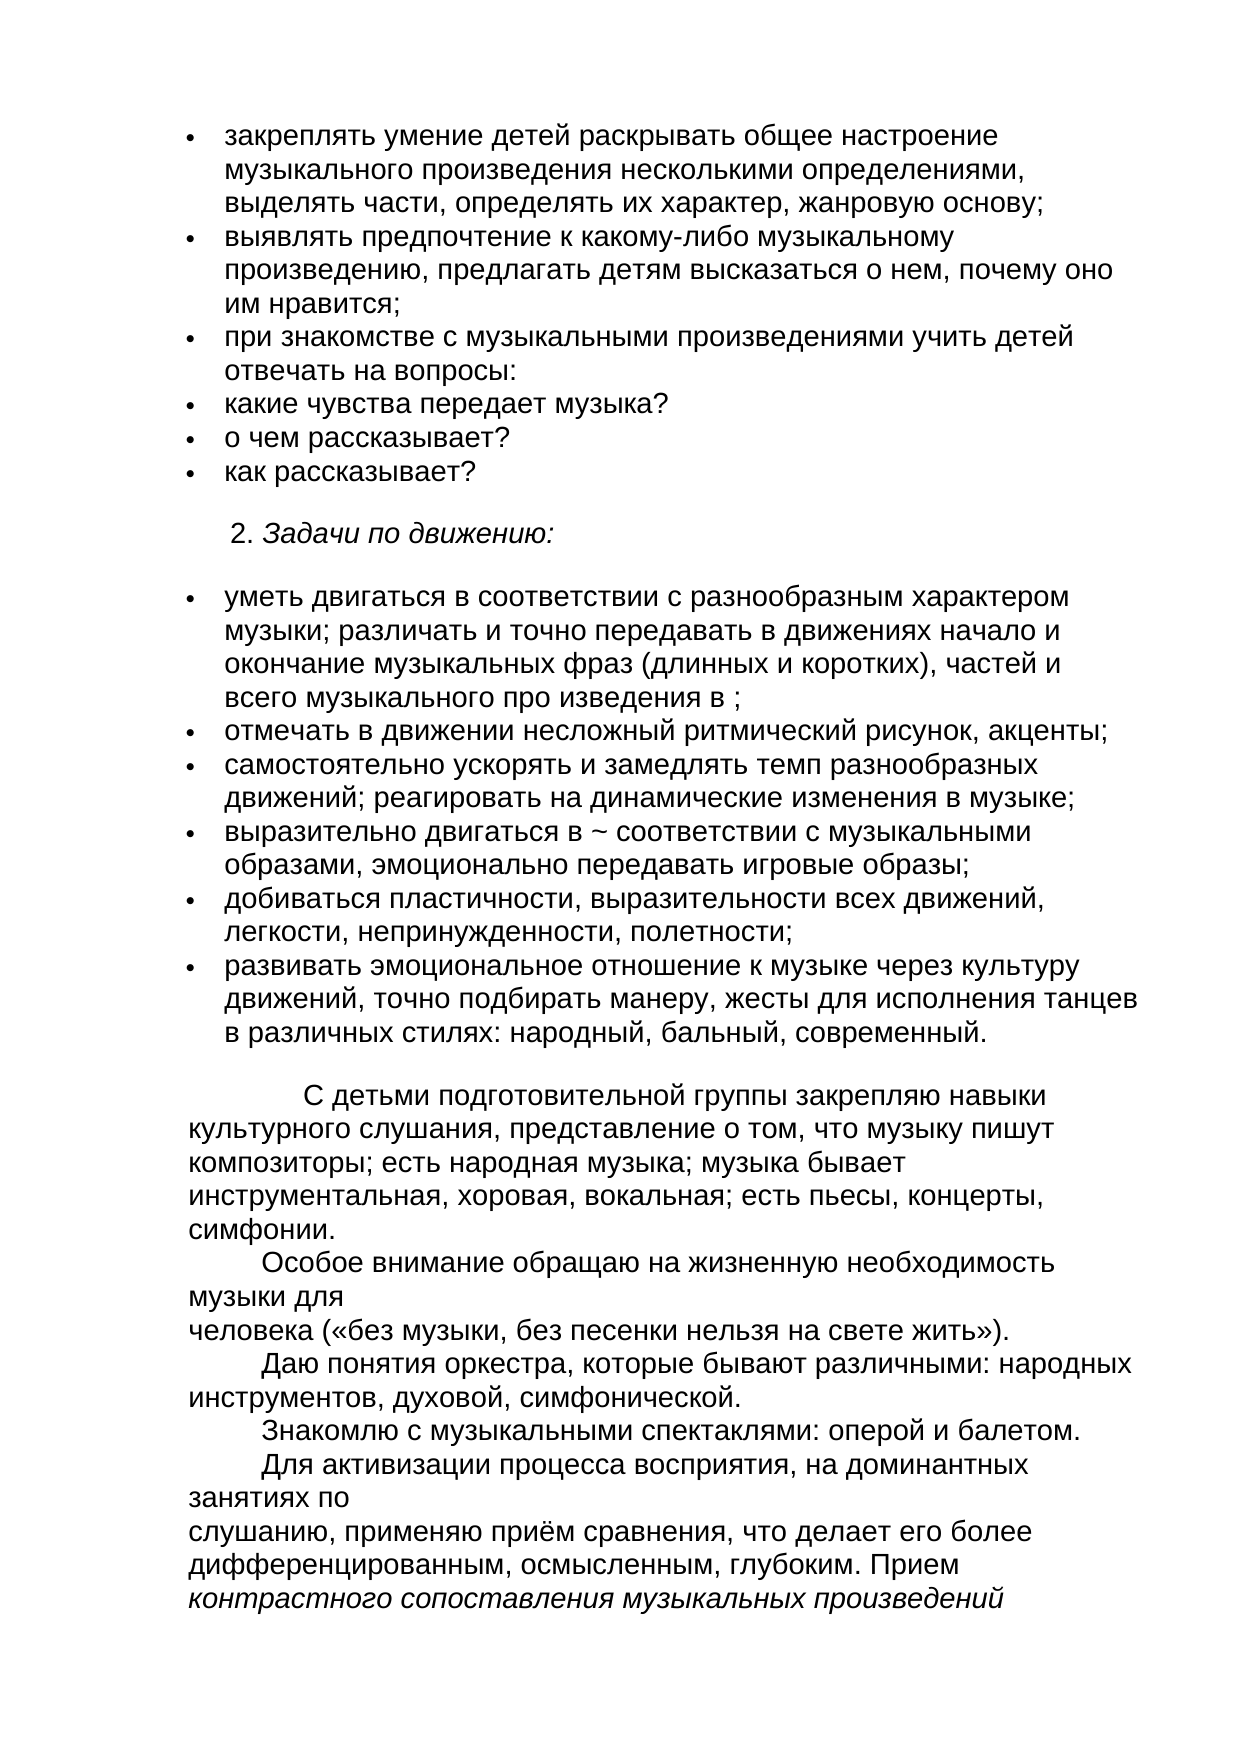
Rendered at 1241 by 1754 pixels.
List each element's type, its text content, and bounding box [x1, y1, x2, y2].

list выявлять предпочтение к какому-либо музыкальному произведению, предлагать детям высказаться о нем, почему оно им нравится; [187, 219, 1141, 319]
list о чем рассказывает? [187, 420, 1141, 453]
list самостоятельно ускорять и замедлять темп разнообразных движений; реагировать на динамические изменения в музыке; [187, 747, 1141, 814]
list закреплять умение детей раскрывать общее настроение музыкального произведения несколькими определениями, выделять части, определять их характер, жанровую основу; [187, 118, 1141, 219]
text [188, 1078, 1141, 1614]
list уметь двигаться в соответствии с разнообразным характером музыки; различать и точно передавать в движениях начало и окончание музыкальных фраз (длинных и коротких), частей и всего музыкального про изведения в ; [187, 579, 1141, 713]
list отмечать в движении несложный ритмический рисунок, акценты; [187, 713, 1141, 747]
list развивать эмоциональное отношение к музыке через культуру движений, точно подбирать манеру, жесты для исполнения танцев в различных стилях: народный, бальный, современный. [187, 948, 1141, 1048]
text 2. Задачи по движению: [188, 516, 1141, 550]
list при знакомстве с музыкальными произведениями учить детей отвечать на вопросы: [187, 319, 1141, 386]
list выразительно двигаться в ~ соответствии с музыкальными образами, эмоционально передавать игровые образы; [187, 814, 1141, 881]
list добиваться пластичности, выразительности всех движений, легкости, непринужденности, полетности; [187, 881, 1141, 948]
list как рассказывает? [187, 453, 1141, 487]
list какие чувства передает музыка? [187, 386, 1141, 420]
